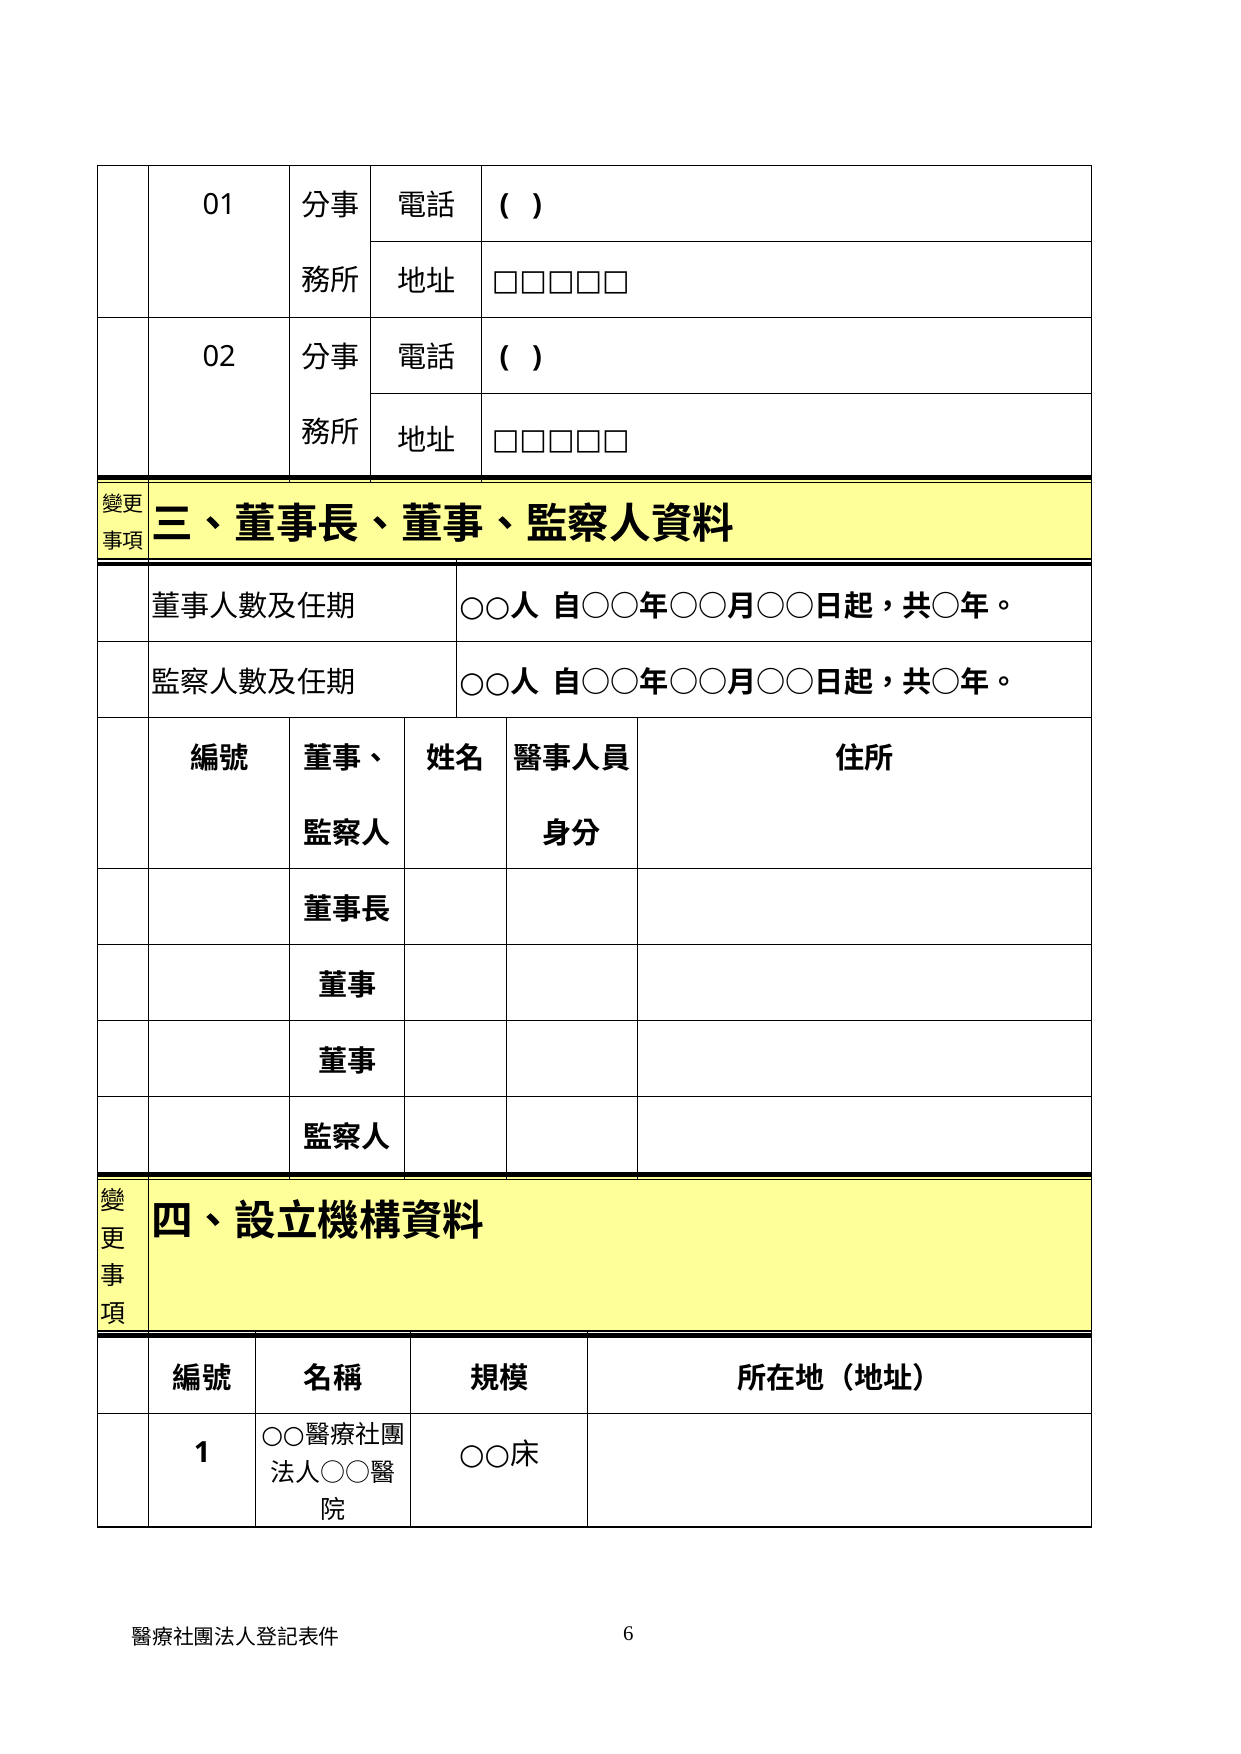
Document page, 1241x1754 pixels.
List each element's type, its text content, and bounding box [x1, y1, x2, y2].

table_cell 四、設立機構資料 [149, 1180, 1091, 1330]
table_cell 地址 [371, 394, 481, 475]
table_cell [405, 1021, 506, 1096]
table_cell [507, 869, 637, 944]
table_cell [98, 945, 148, 1020]
table_cell 地址 [371, 242, 481, 317]
table_cell 董事長 [290, 869, 404, 944]
table_cell [405, 1097, 506, 1172]
table_cell 董事 [290, 945, 404, 1020]
table_cell [98, 1021, 148, 1096]
table_cell 分事務所 [290, 318, 370, 475]
table_cell 編號 [149, 718, 289, 868]
table_cell 監察人 [290, 1097, 404, 1172]
table_cell ( ) [482, 318, 1091, 393]
table_cell 董事 [290, 1021, 404, 1096]
table_cell [98, 318, 148, 475]
table_cell 監察人數及任期 [149, 642, 456, 717]
table_cell 02 [149, 318, 289, 475]
table_cell [638, 1021, 1091, 1096]
table_cell [588, 1414, 1091, 1526]
table_cell [149, 1097, 289, 1172]
table_cell 三、董事長、董事、監察人資料 [149, 483, 1091, 558]
table_cell [507, 945, 637, 1020]
table_cell [507, 1097, 637, 1172]
table_cell ○○醫療社團法人○○醫院 [256, 1414, 410, 1526]
table_cell 1 [149, 1414, 255, 1526]
table_cell 所在地（地址） [588, 1338, 1091, 1413]
table_cell [98, 1414, 148, 1526]
table_cell 醫事人員身分 [507, 718, 637, 868]
table_cell 編號 [149, 1338, 255, 1413]
table_cell 董事、監察人 [290, 718, 404, 868]
table_cell 董事人數及任期 [149, 566, 456, 641]
table_cell 變更事項 [98, 483, 148, 558]
table_cell [405, 869, 506, 944]
table_cell [405, 945, 506, 1020]
table_cell [98, 1338, 148, 1413]
table_cell 住所 [638, 718, 1091, 868]
table_cell [149, 1021, 289, 1096]
table_cell [507, 1021, 637, 1096]
table_cell ○○人 自○○年○○月○○日起，共○年。 [457, 566, 1091, 641]
table_cell 姓名 [405, 718, 506, 868]
table_cell [98, 869, 148, 944]
table_cell 規模 [411, 1338, 587, 1413]
table_cell □□□□□ [482, 394, 1091, 475]
table_cell 名稱 [256, 1338, 410, 1413]
table_cell 分事務所 [290, 166, 370, 317]
table_cell [98, 166, 148, 317]
table_cell 電話 [371, 318, 481, 393]
table_cell □□□□□ [482, 242, 1091, 317]
table_cell [638, 869, 1091, 944]
table_cell 變更事項 [98, 1180, 148, 1330]
table_cell [98, 642, 148, 717]
table_cell [638, 945, 1091, 1020]
table_cell ○○人 自○○年○○月○○日起，共○年。 [457, 642, 1091, 717]
table_cell 電話 [371, 166, 481, 241]
table_cell [638, 1097, 1091, 1172]
table_cell [98, 718, 148, 868]
table_cell [149, 869, 289, 944]
table_cell 01 [149, 166, 289, 317]
table_cell [149, 945, 289, 1020]
table_cell [98, 1097, 148, 1172]
table_cell ○○床 [411, 1414, 587, 1526]
table_cell ( ) [482, 166, 1091, 241]
table_cell [98, 566, 148, 641]
